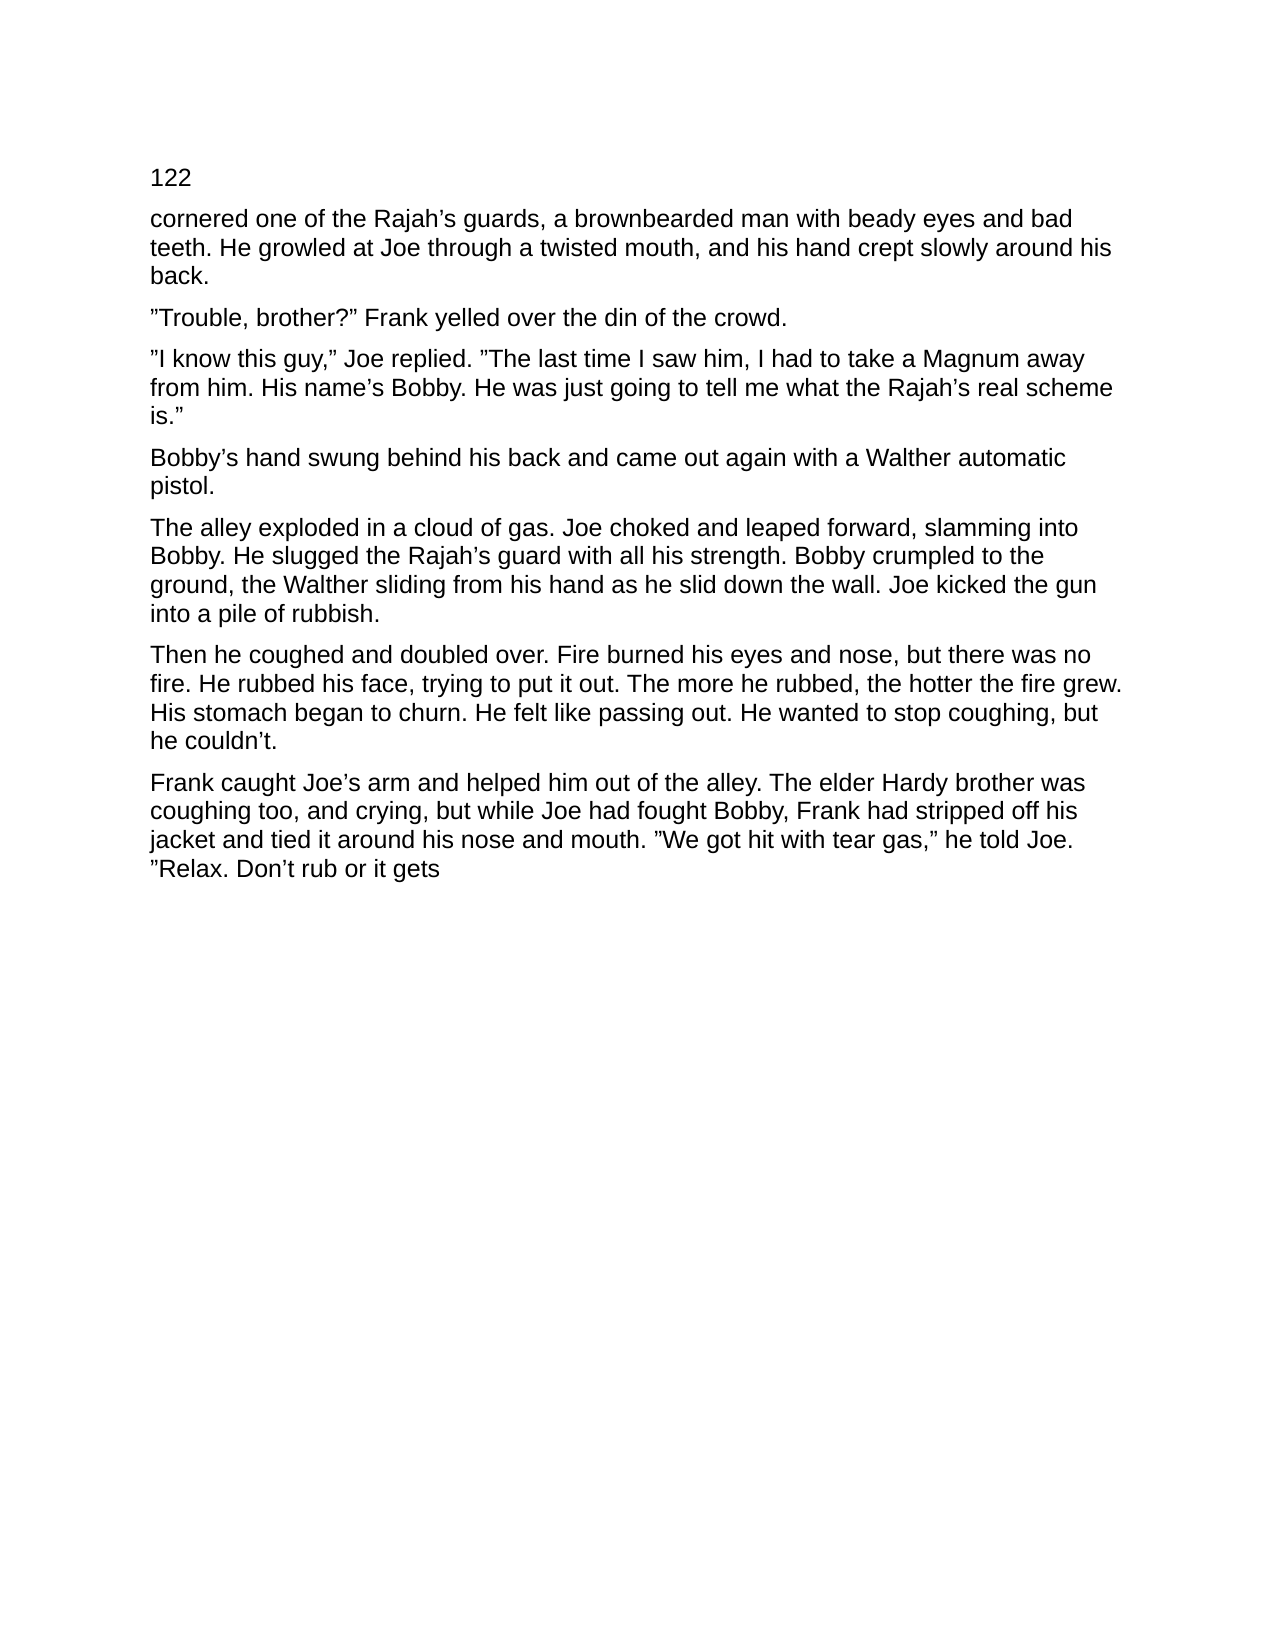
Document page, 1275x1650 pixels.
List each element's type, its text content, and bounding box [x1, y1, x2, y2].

text The alley exploded in a cloud of gas. Joe choked and leaped forward, slamming into Bobby. He slugged the Rajah’s guard with all his strength. Bobby crumpled to the ground, the Walther sliding from his hand as he slid down the wall. Joe kicked the gun into a pile of rubbish. [150, 512, 1125, 627]
text ”I know this guy,” Joe replied. ”The last time I saw him, I had to take a Magnum away from him. His name’s Bobby. He was just going to tell me what the Rajah’s real scheme is.” [150, 344, 1125, 430]
text Bobby’s hand swung behind his back and came out again with a Walther automatic pistol. [150, 442, 1125, 500]
text cornered one of the Rajah’s guards, a brownbearded man with beady eyes and bad teeth. He growled at Joe through a twisted mouth, and his hand crept slowly around his back. [150, 204, 1125, 290]
text ”Trouble, brother?” Frank yelled over the din of the crowd. [150, 302, 1125, 331]
text Frank caught Joe’s arm and helped him out of the alley. The elder Hardy brother was coughing too, and crying, but while Joe had fought Bobby, Frank had stripped off his jacket and tied it around his nose and mouth. ”We got hit with tear gas,” he told Joe. ”Relax. Don’t rub or it gets [150, 767, 1125, 882]
text 122 [150, 162, 1125, 191]
text Then he coughed and doubled over. Fire burned his eyes and nose, but there was no fire. He rubbed his face, trying to put it out. The more he rubbed, the hotter the fire grew. His stomach began to churn. He felt like passing out. He wanted to stop coughing, but he couldn’t. [150, 640, 1125, 755]
